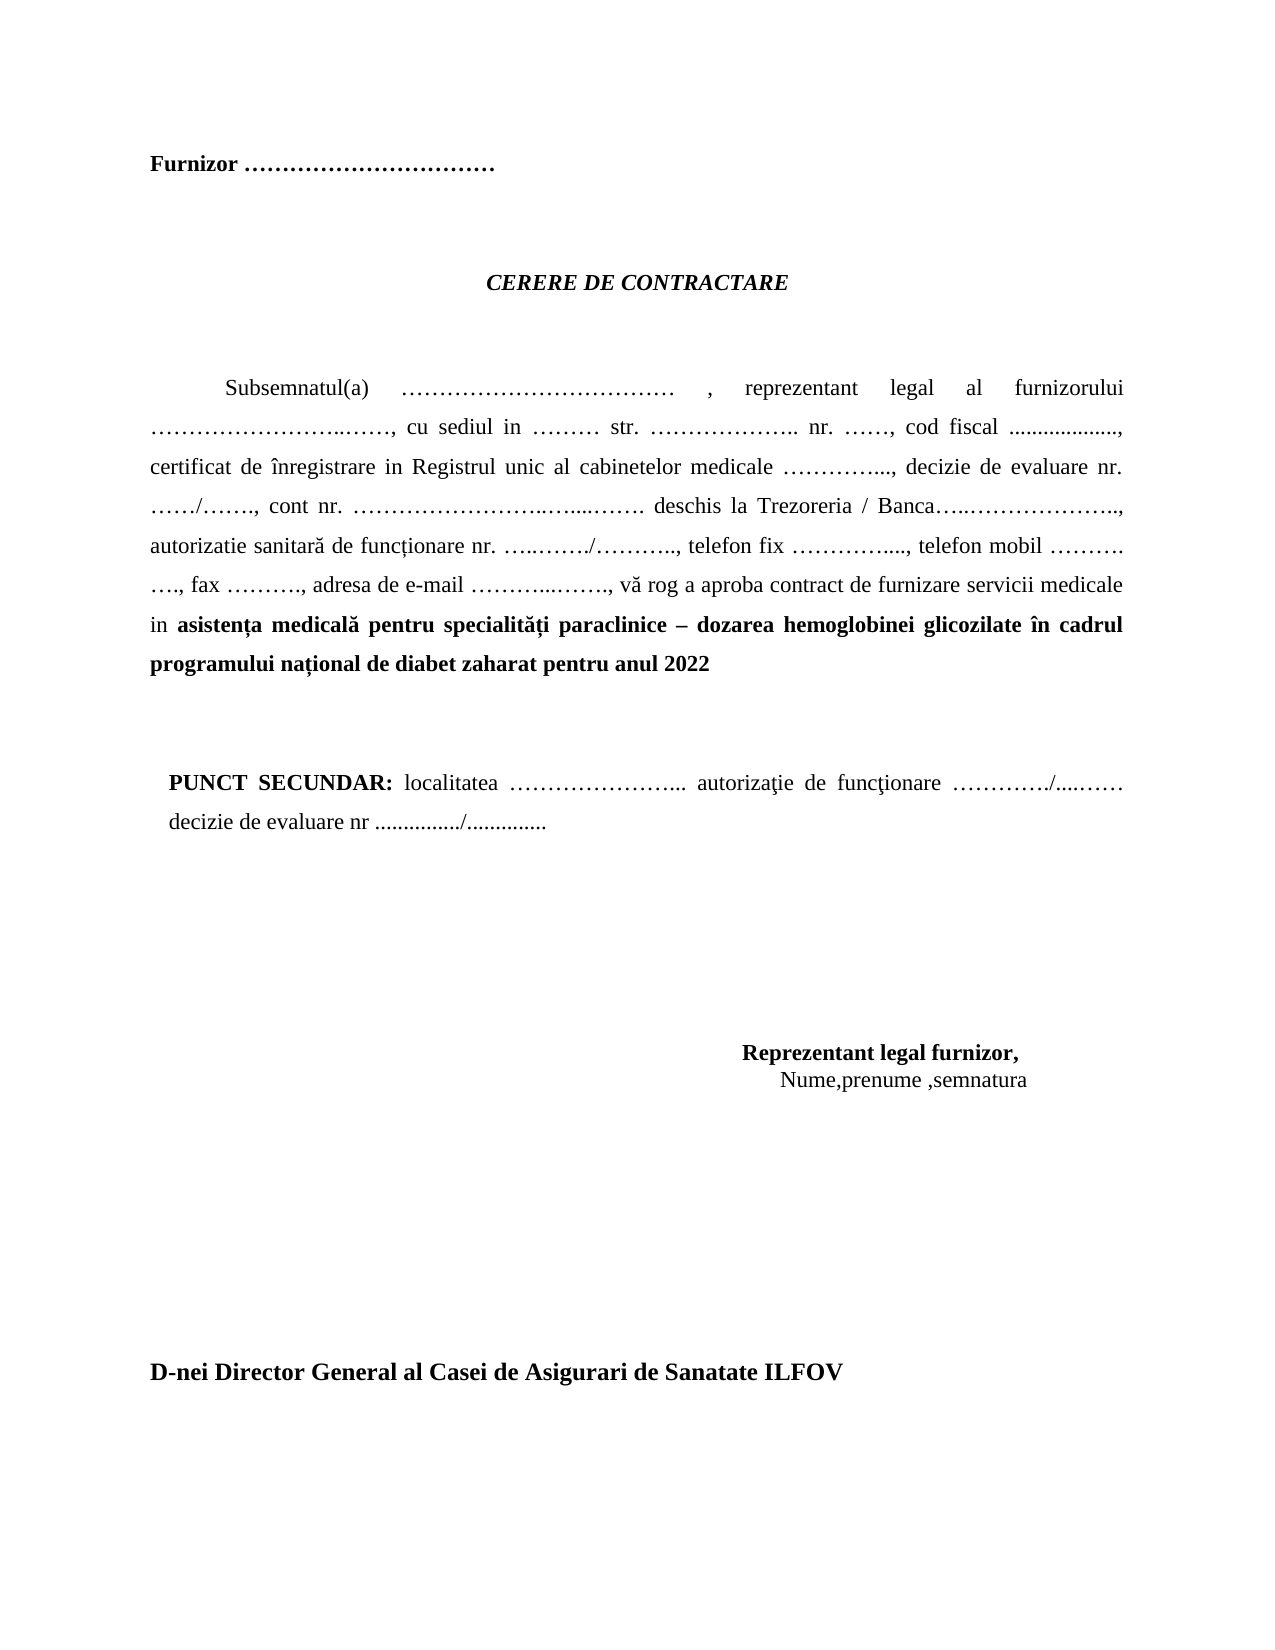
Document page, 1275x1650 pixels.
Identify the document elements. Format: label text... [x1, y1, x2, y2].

text CERERE DE CONTRACTARE [150, 268, 1125, 295]
text Furnizor …………………………… [150, 150, 1125, 176]
text D-nei Director General al Casei de Asigurari de Sanatate ILFOV [150, 1357, 1125, 1386]
text Reprezentant legal furnizor, [187, 1039, 1125, 1066]
text PUNCT SECUNDAR: localitatea …………………... autorizaţie de funcţionare …………./....……decizie de evaluare nr .............../.............. [169, 769, 1125, 834]
text Nume,prenume ,semnatura [187, 1066, 1125, 1092]
text Subsemnatul(a) ……………………………… , reprezentant legal al furnizorului ……………………..……, cu sediul in ……… str. ……………….. nr. ……, cod fiscal ..................., certificat de înregistrare in Registrul unic al cabinetelor medicale …………..., decizie de evaluare nr. ……/……., cont nr. ……………………..…....……. deschis la Trezoreria / Banca…..……………….., autorizatie sanitară de funcționare nr. …..……./……….., telefon fix …………...., telefon mobil ……….…., fax ………., adresa de e-mail ………...……., vă rog a aproba contract de furnizare servicii medicale in asistența medicală pentru specialități paraclinice – dozarea hemoglobinei glicozilate în cadrul programului național de diabet zaharat pentru anul 2022 [150, 374, 1125, 677]
